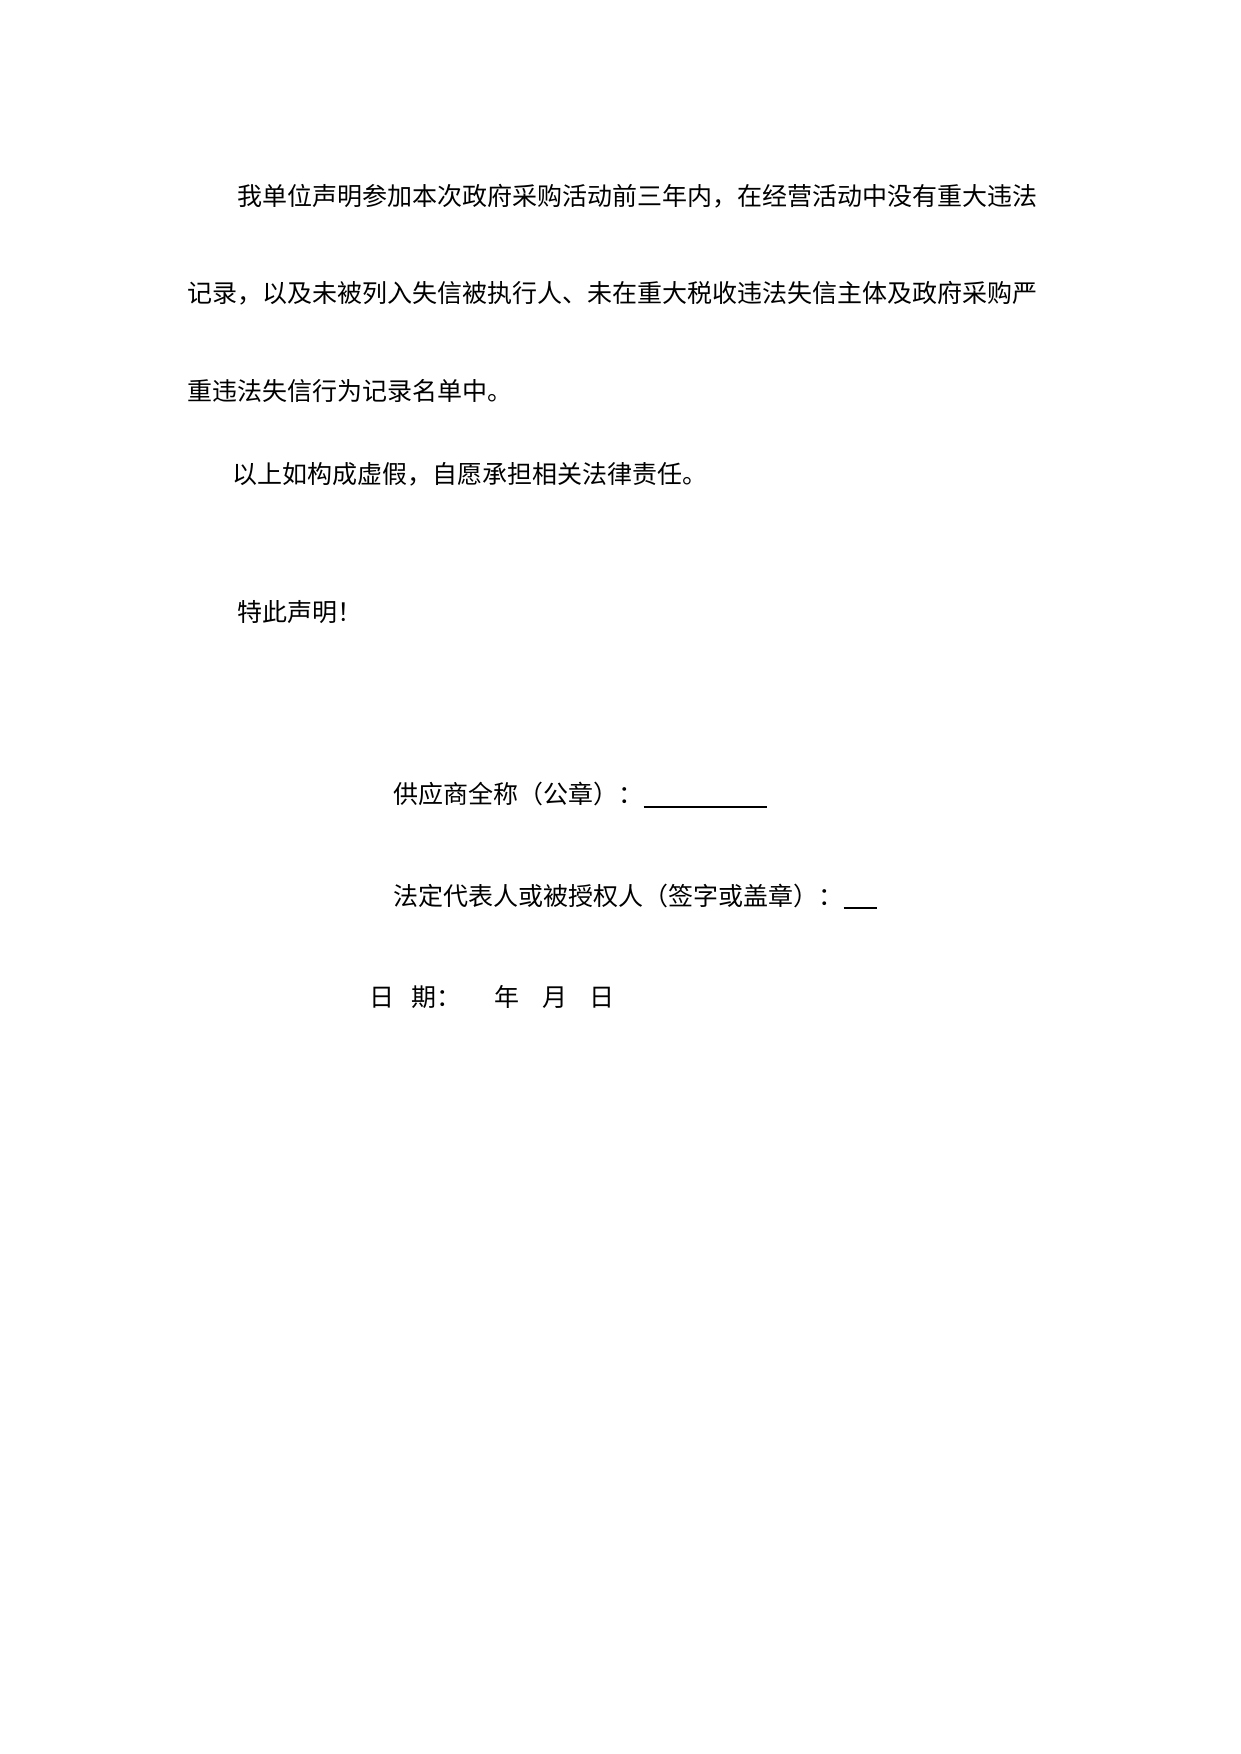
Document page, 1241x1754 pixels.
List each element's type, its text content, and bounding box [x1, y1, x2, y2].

text 供应商全称（公章）： [187, 761, 1053, 826]
text 法定代表人或被授权人（签字或盖章）： [187, 862, 1053, 927]
text 特此声明！ [187, 578, 1053, 643]
text 日 期： 年 月 日 [187, 963, 1053, 1028]
text 我单位声明参加本次政府采购活动前三年内，在经营活动中没有重大违法记录，以及未被列入失信被执行人、未在重大税收违法失信主体及政府采购严重违法失信行为记录名单中。 [187, 162, 1053, 422]
text 以上如构成虚假，自愿承担相关法律责任。 [187, 440, 1053, 505]
